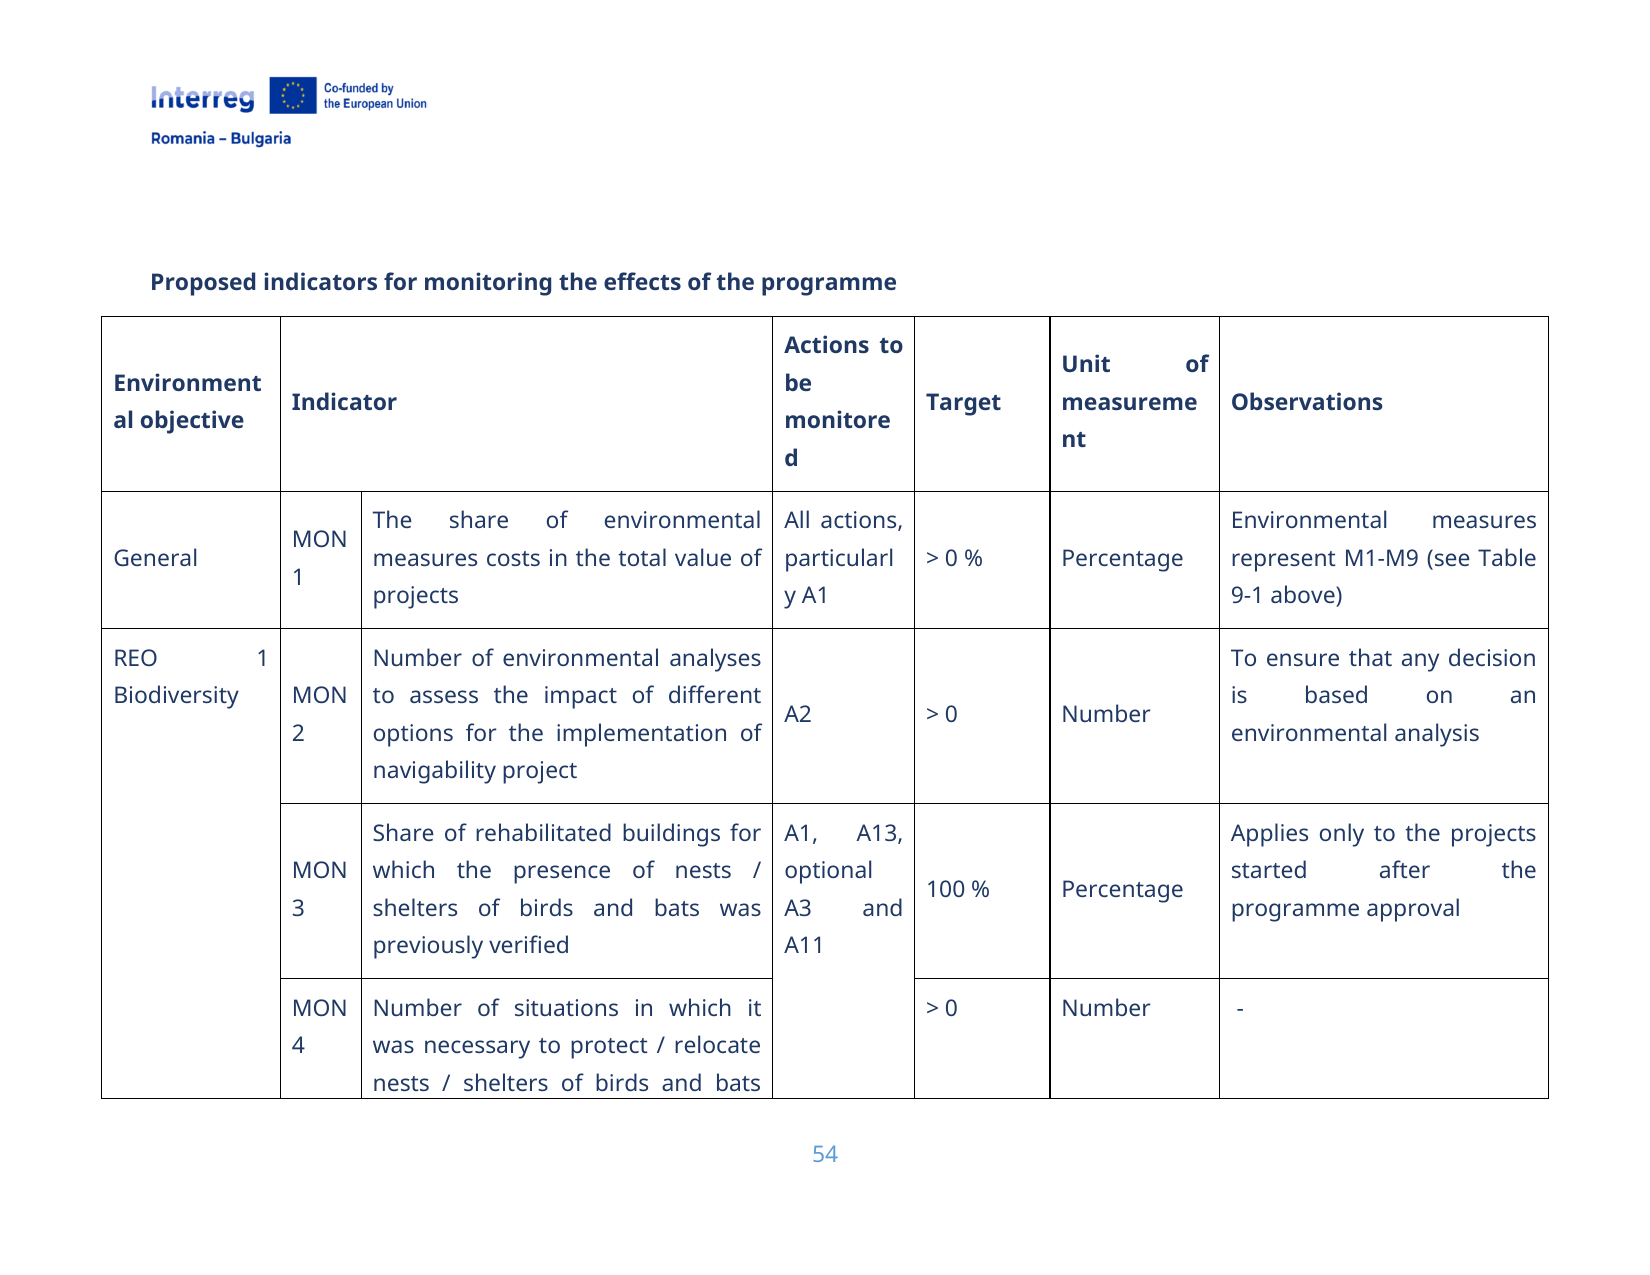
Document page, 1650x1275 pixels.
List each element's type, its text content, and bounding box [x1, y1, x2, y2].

table_cell MON3 [281, 804, 361, 978]
table_cell > 0 [915, 629, 1049, 803]
table_cell To ensure that any decision is based on an environmental analysis [1220, 629, 1548, 803]
table_cell Number of environmental analyses to assess the impact of different options for the implementation of navigability project [362, 629, 772, 803]
table_cell Share of rehabilitated buildings for which the presence of nests / shelters of birds and bats was previously verified [362, 804, 772, 978]
table_cell 100 % [915, 804, 1049, 978]
table_cell Percentage [1051, 804, 1219, 978]
table_cell - [1220, 979, 1548, 1098]
table_cell Applies only to the projects started after the programme approval [1220, 804, 1548, 978]
table_cell MON4 [281, 979, 361, 1098]
table_cell A2 [773, 629, 914, 803]
table_cell > 0 [915, 979, 1049, 1098]
table_cell A1, A13, optional A3 and A11 [773, 804, 914, 1098]
table_cell Number of situations in which it was necessary to protect / relocate nests / shelters of birds and bats and / or to install artificial shelters / nests [362, 979, 772, 1098]
table_cell REO 1 Biodiversity [102, 629, 280, 1098]
table_cell Environmental measures represent M1-M9 (see Table 9-1 above) [1220, 492, 1548, 628]
table_header Environmental objective [102, 317, 280, 491]
table_cell Number [1051, 629, 1219, 803]
table_header Observations [1220, 317, 1548, 491]
table_header Target [915, 317, 1049, 491]
table_header Unit of measurement [1051, 317, 1219, 491]
table_cell General [102, 492, 280, 628]
table_header Actions to be monitored [773, 317, 914, 491]
table_cell The share of environmental measures costs in the total value of projects [362, 492, 772, 628]
table_cell MON1 [281, 492, 361, 628]
table_cell MON2 [281, 629, 361, 803]
table_header Indicator [281, 317, 772, 491]
table_cell Number [1051, 979, 1219, 1098]
table_cell All actions, particularly A1 [773, 492, 914, 628]
table_cell > 0 % [915, 492, 1049, 628]
text Proposed indicators for monitoring the effects of the programme [150, 266, 1500, 297]
table_cell Percentage [1051, 492, 1219, 628]
picture [150, 75, 428, 154]
